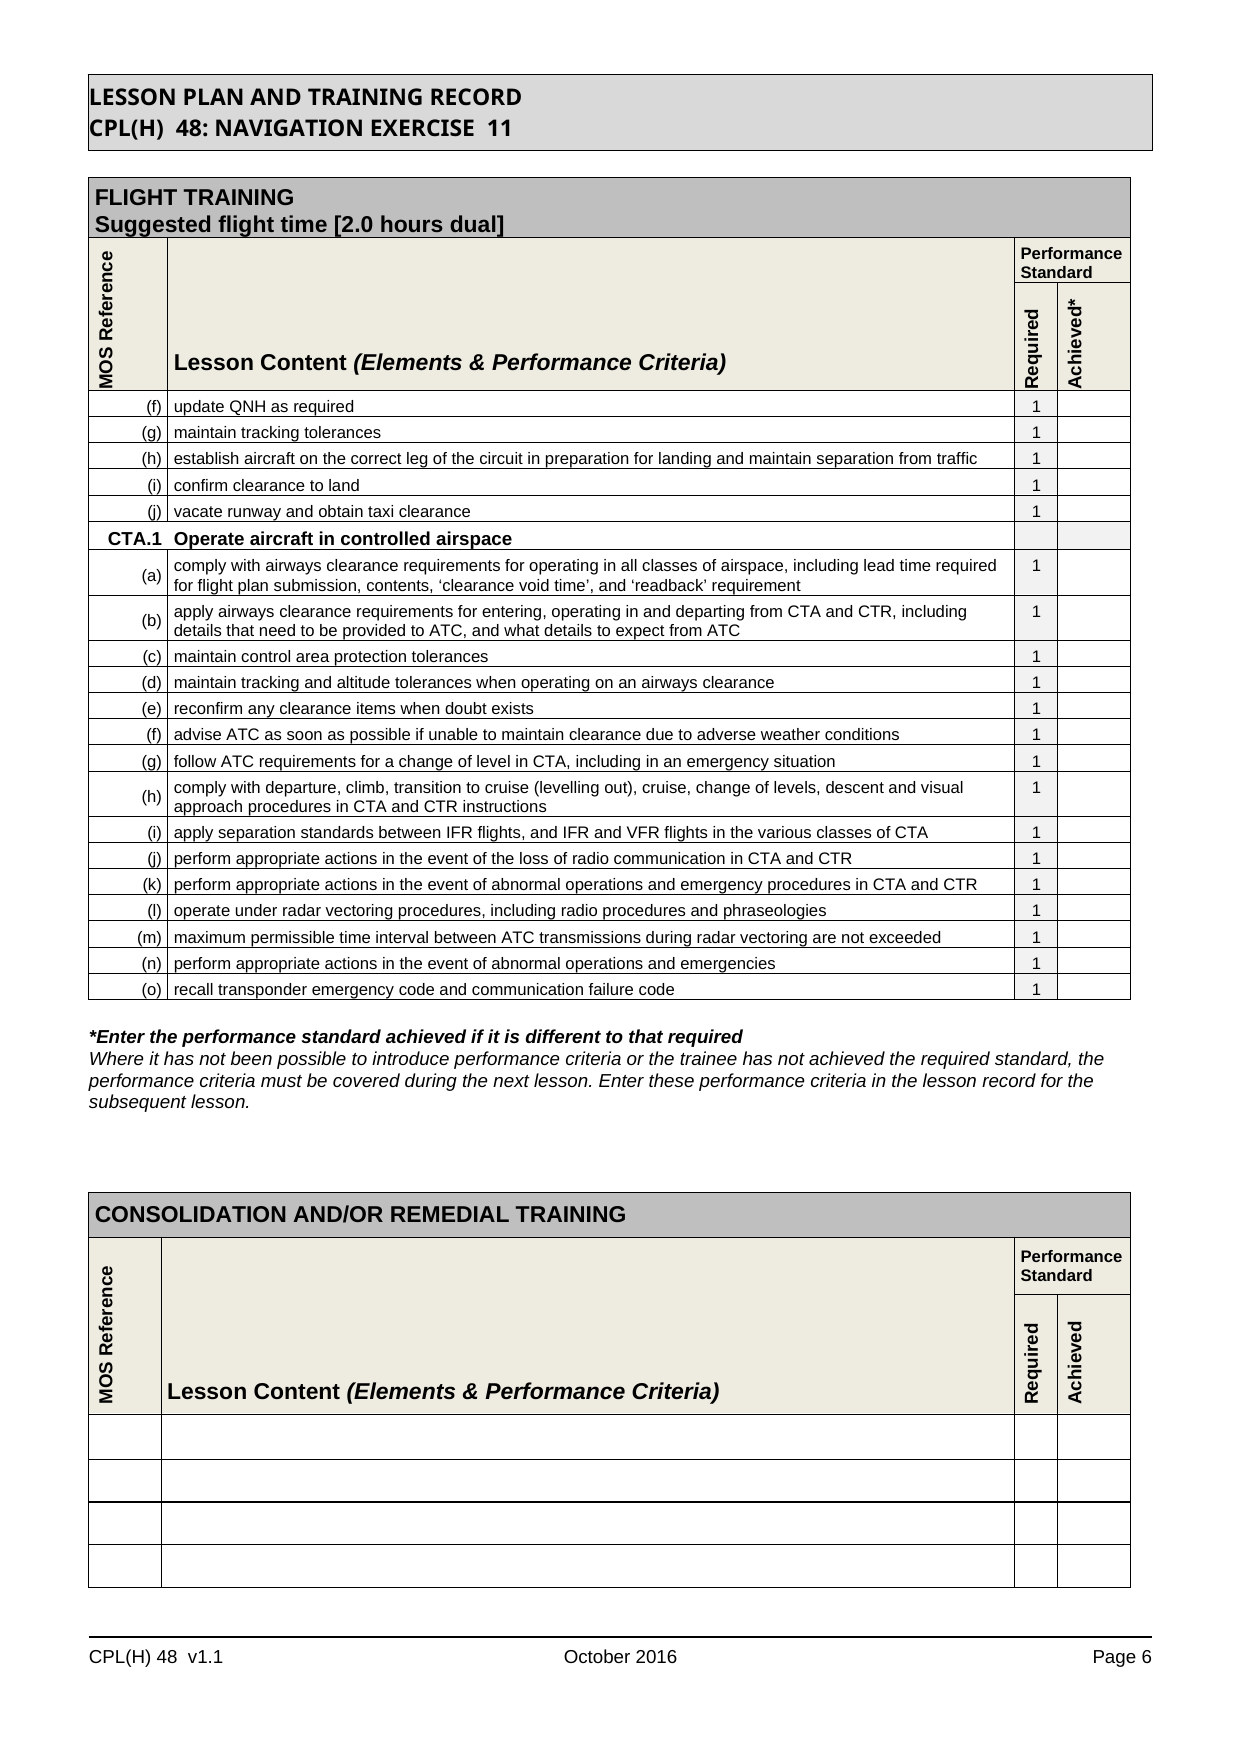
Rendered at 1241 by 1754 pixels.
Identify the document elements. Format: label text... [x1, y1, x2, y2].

table_cell [1015, 1460, 1057, 1501]
table_cell Achieved [1058, 1295, 1130, 1413]
table_cell (f) [89, 719, 167, 744]
table_cell [89, 1415, 161, 1459]
table_cell reconfirm any clearance items when doubt exists [168, 693, 1014, 718]
table_cell Performance Standard [1015, 1238, 1130, 1294]
table_cell (o) [89, 974, 167, 999]
table_cell (h) [89, 443, 167, 468]
table_cell maintain tracking tolerances [168, 417, 1014, 442]
table_cell (k) [89, 869, 167, 894]
table_cell maximum permissible time interval between ATC transmissions during radar vectoring are not exceeded [168, 921, 1014, 947]
table_cell [1058, 496, 1130, 521]
table_cell [1058, 550, 1130, 594]
table_cell 1 [1015, 817, 1057, 842]
table_cell [89, 1545, 161, 1587]
table_cell (d) [89, 667, 167, 692]
table_cell [1058, 719, 1130, 744]
table_cell [89, 1503, 161, 1544]
table_cell Lesson Content (Elements & Performance Criteria) [168, 238, 1014, 390]
table_cell [1058, 469, 1130, 494]
table_cell 1 [1015, 895, 1057, 920]
table_cell 1 [1015, 948, 1057, 973]
table_cell [1058, 895, 1130, 920]
table_cell [1058, 667, 1130, 692]
text Where it has not been possible to introduce performance criteria or the trainee has not achieved the required standard, the performance criteria must be covered during the next lesson. Enter these performance criteria in the lesson record for the subsequent lesson. [89, 1048, 1152, 1112]
table_cell [1058, 921, 1130, 947]
table_cell (b) [89, 596, 167, 640]
table_cell follow ATC requirements for a change of level in CTA, including in an emergency situation [168, 745, 1014, 771]
table_cell comply with departure, climb, transition to cruise (levelling out), cruise, change of levels, descent and visual approach procedures in CTA and CTR instructions [168, 772, 1014, 816]
table_cell (c) [89, 641, 167, 666]
table_cell [1015, 1415, 1057, 1459]
table_cell 1 [1015, 391, 1057, 416]
table_cell 1 [1015, 596, 1057, 640]
table_cell (j) [89, 843, 167, 868]
table_cell (l) [89, 895, 167, 920]
table_cell apply separation standards between IFR flights, and IFR and VFR flights in the various classes of CTA [168, 817, 1014, 842]
table_cell establish aircraft on the correct leg of the circuit in preparation for landing and maintain separation from traffic [168, 443, 1014, 468]
table_cell operate under radar vectoring procedures, including radio procedures and phraseologies [168, 895, 1014, 920]
table_cell Performance Standard [1015, 238, 1130, 282]
table_cell confirm clearance to land [168, 469, 1014, 494]
table_cell 1 [1015, 641, 1057, 666]
table_cell (m) [89, 921, 167, 947]
table_cell MOS Reference [89, 238, 167, 390]
table_cell 1 [1015, 772, 1057, 816]
table_cell 1 [1015, 469, 1057, 494]
table_cell (h) [89, 772, 167, 816]
table_cell [162, 1545, 1014, 1587]
table_cell 1 [1015, 496, 1057, 521]
table_cell (g) [89, 417, 167, 442]
table_cell 1 [1015, 693, 1057, 718]
table_cell [162, 1415, 1014, 1459]
table_cell (f) [89, 391, 167, 416]
table_cell [1058, 1415, 1130, 1459]
table_cell [1015, 1545, 1057, 1587]
table_cell comply with airways clearance requirements for operating in all classes of airspace, including lead time required for flight plan submission, contents, ‘clearance void time’, and ‘readback’ requirement [168, 550, 1014, 594]
table_cell [1058, 443, 1130, 468]
table_cell 1 [1015, 667, 1057, 692]
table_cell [162, 1238, 1014, 1413]
table_cell 1 [1015, 443, 1057, 468]
table_cell (n) [89, 948, 167, 973]
table_cell [1058, 869, 1130, 894]
table_cell [1058, 772, 1130, 816]
table_cell [89, 1460, 161, 1501]
table_cell Operate aircraft in controlled airspace [168, 522, 1014, 549]
table_cell 1 [1015, 869, 1057, 894]
table_cell [1058, 1503, 1130, 1544]
table_cell [1058, 1545, 1130, 1587]
text *Enter the performance standard achieved if it is different to that required [89, 1026, 1152, 1048]
table_cell Required [1015, 283, 1057, 390]
table_cell [1058, 522, 1130, 549]
table_cell Achieved* [1058, 283, 1130, 390]
table_cell [1058, 693, 1130, 718]
table_cell [1058, 641, 1130, 666]
table_cell 1 [1015, 417, 1057, 442]
table_header FLIGHT TRAINING Suggested flight time [2.0 hours dual] [89, 178, 1130, 237]
table_cell [1058, 974, 1130, 999]
table_cell 1 [1015, 974, 1057, 999]
table_cell (i) [89, 817, 167, 842]
table_cell update QNH as required [168, 391, 1014, 416]
table_cell MOS Reference [89, 1238, 161, 1413]
table_cell perform appropriate actions in the event of abnormal operations and emergencies [168, 948, 1014, 973]
table_cell [1015, 522, 1057, 549]
table_cell 1 [1015, 921, 1057, 947]
table_cell CTA.1 [89, 522, 168, 549]
table_cell perform appropriate actions in the event of the loss of radio communication in CTA and CTR [168, 843, 1014, 868]
table_cell maintain control area protection tolerances [168, 641, 1014, 666]
table_cell Required [1015, 1295, 1057, 1413]
table_cell [1058, 1460, 1130, 1501]
table_cell 1 [1015, 745, 1057, 771]
table_cell [1058, 417, 1130, 442]
table_cell (a) [89, 550, 167, 594]
table_cell perform appropriate actions in the event of abnormal operations and emergency procedures in CTA and CTR [168, 869, 1014, 894]
table_cell [1058, 596, 1130, 640]
table_cell 1 [1015, 719, 1057, 744]
table_cell [1058, 391, 1130, 416]
table_cell [1015, 1503, 1057, 1544]
table_cell vacate runway and obtain taxi clearance [168, 496, 1014, 521]
table_cell recall transponder emergency code and communication failure code [168, 974, 1014, 999]
table_cell maintain tracking and altitude tolerances when operating on an airways clearance [168, 667, 1014, 692]
table_cell (j) [89, 496, 167, 521]
table_cell [1058, 843, 1130, 868]
table_cell 1 [1015, 843, 1057, 868]
table_cell 1 [1015, 550, 1057, 594]
table_cell (g) [89, 745, 167, 771]
table_cell [162, 1503, 1014, 1544]
table_cell advise ATC as soon as possible if unable to maintain clearance due to adverse weather conditions [168, 719, 1014, 744]
table_header CONSOLIDATION AND/OR REMEDIAL TRAINING [89, 1193, 1130, 1237]
table_cell (e) [89, 693, 167, 718]
table_cell [1058, 745, 1130, 771]
table_cell [1058, 817, 1130, 842]
table_cell (i) [89, 469, 167, 494]
table_cell [162, 1460, 1014, 1501]
table_cell apply airways clearance requirements for entering, operating in and departing from CTA and CTR, including details that need to be provided to ATC, and what details to expect from ATC [168, 596, 1014, 640]
table_cell [1058, 948, 1130, 973]
